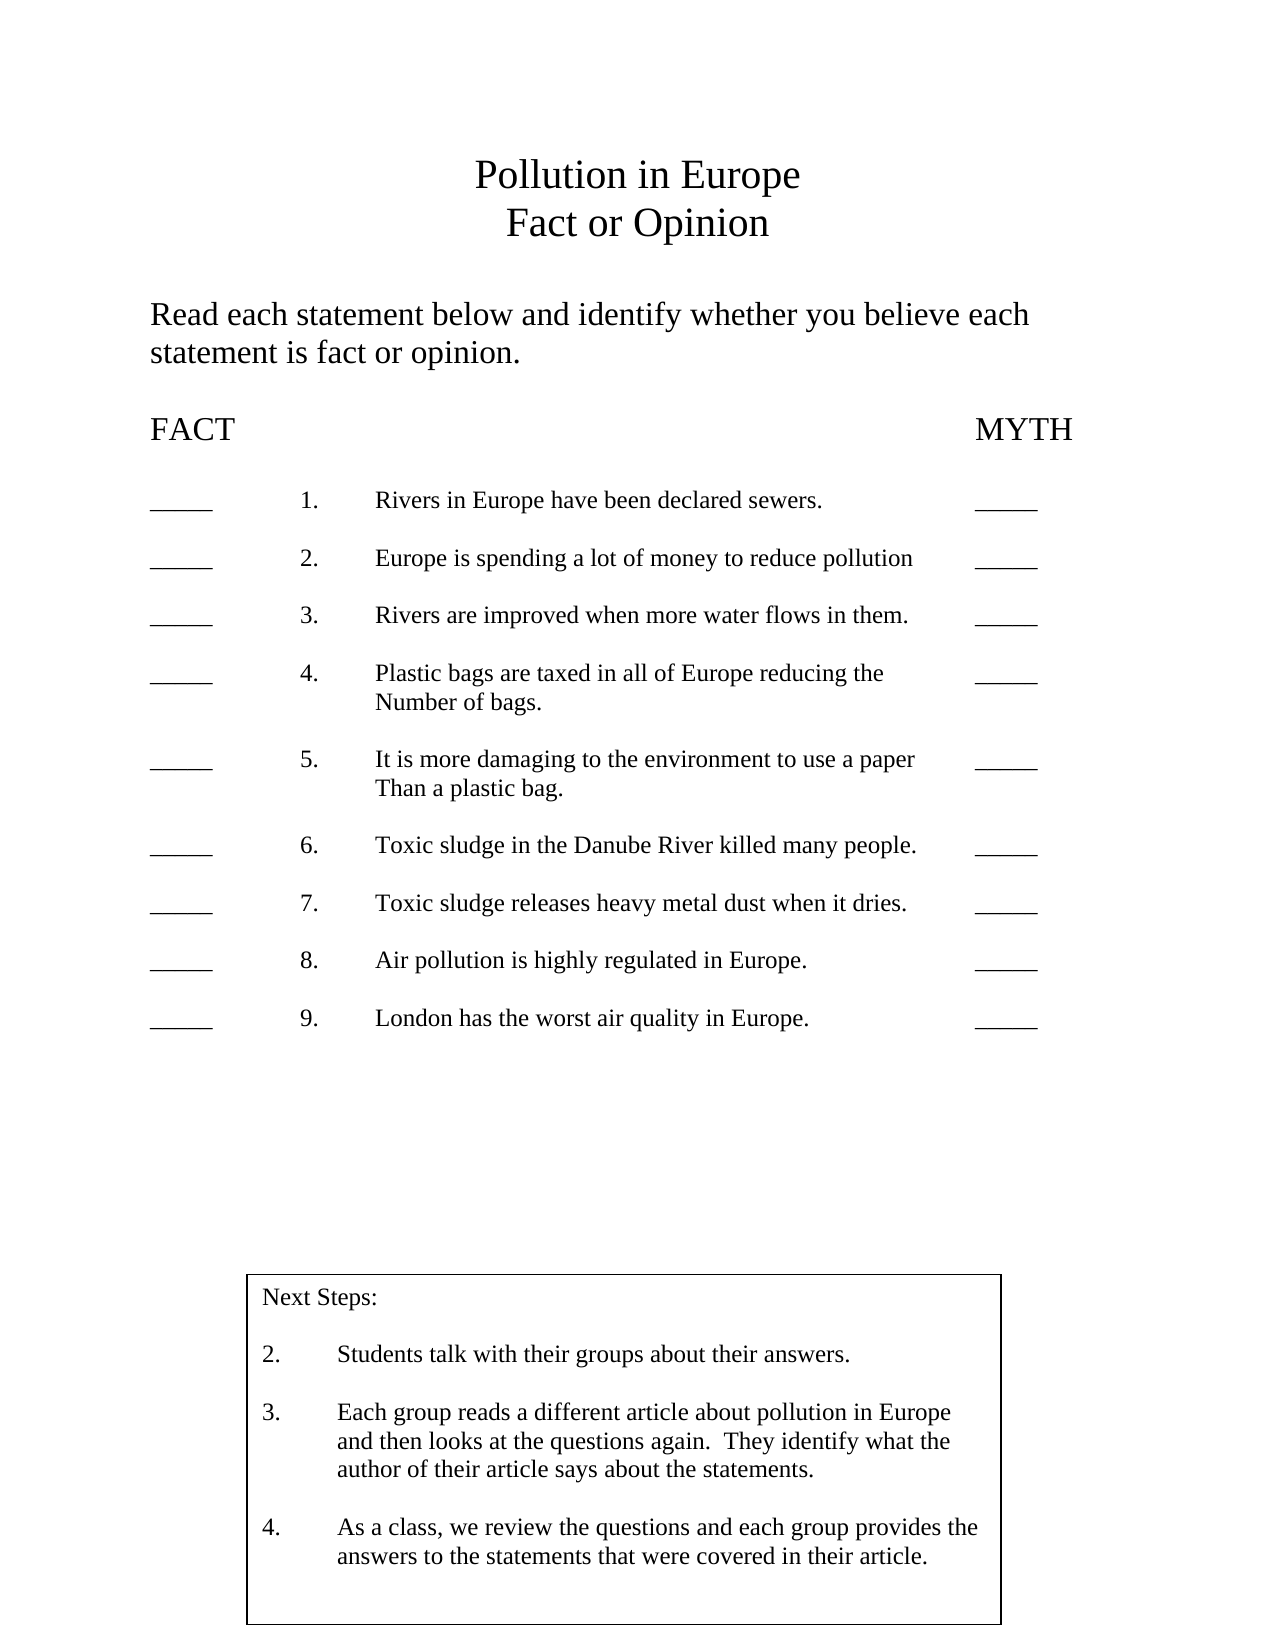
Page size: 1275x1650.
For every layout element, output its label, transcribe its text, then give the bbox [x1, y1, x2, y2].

text _____ 6. Toxic sludge in the Danube River killed many people. _____ [150, 830, 1125, 859]
text _____ 3. Rivers are improved when more water flows in them. _____ [150, 600, 1125, 629]
text Than a plastic bag. [150, 773, 1125, 802]
text Read each statement below and identify whether you believe each statement is fact or opinion. [150, 294, 1125, 370]
text FACT MYTH [150, 409, 1125, 447]
text _____ 2. Europe is spending a lot of money to reduce pollution _____ [150, 543, 1125, 572]
text _____ 4. Plastic bags are taxed in all of Europe reducing the _____ [150, 658, 1125, 687]
text Pollution in Europe [150, 150, 1125, 198]
text Number of bags. [150, 687, 1125, 715]
text _____ 8. Air pollution is highly regulated in Europe. _____ [150, 945, 1125, 974]
text _____ 7. Toxic sludge releases heavy metal dust when it dries. _____ [150, 888, 1125, 917]
text _____ 9. London has the worst air quality in Europe. _____ [150, 1003, 1125, 1032]
text _____ 5. It is more damaging to the environment to use a paper _____ [150, 744, 1125, 773]
text Fact or Opinion [150, 198, 1125, 246]
text _____ 1. Rivers in Europe have been declared sewers. _____ [150, 485, 1125, 514]
